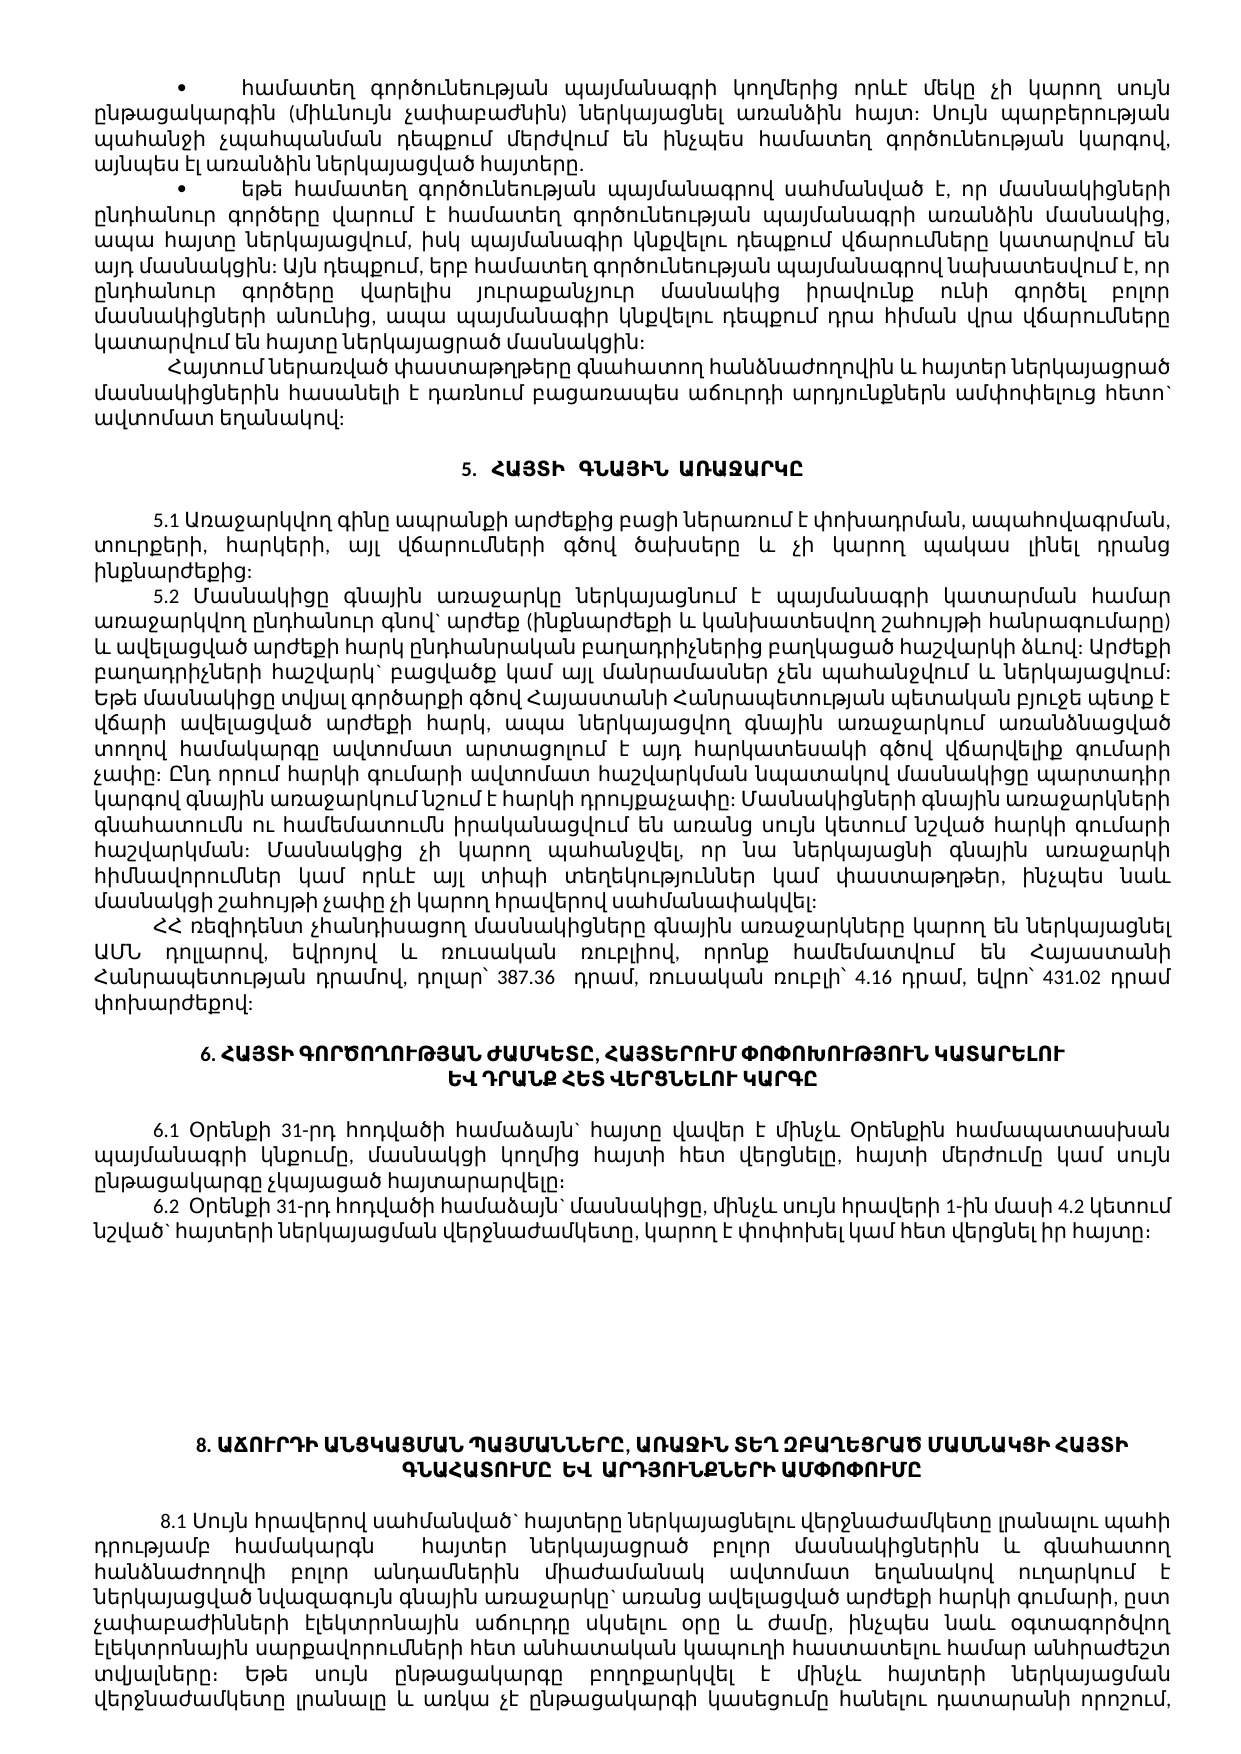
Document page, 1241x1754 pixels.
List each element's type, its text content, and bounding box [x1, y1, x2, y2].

list համատեղ գործունեության պայմանագրի կողմերից որևէ մեկը չի կարող սույն ընթացակարգին (միևնույն չափաբաժնին) ներկայացնել առանձին հայտ: Սույն պարբերության պահանջի չպահպանման դեպքում մերժվում են ինչպես համատեղ գործունեության կարգով, այնպես էլ առանձին ներկայացված հայտերը. [94, 75, 1171, 177]
text 6.2 Օրենքի 31-րդ հոդվածի համաձայն` մասնակիցը, մինչև սույն հրավերի 1-ին մասի 4.2 կետում նշված` հայտերի ներկայացման վերջնաժամկետը, կարող է փոփոխել կամ հետ վերցնել իր հայտը։ [94, 1193, 1171, 1244]
text 6. ՀԱՅՏԻ ԳՈՐԾՈՂՈՒԹՅԱՆ ԺԱՄԿԵՏԸ, ՀԱՅՏԵՐՈՒՄ ՓՈՓՈԽՈՒԹՅՈՒՆ ԿԱՏԱՐԵԼՈՒ [94, 1041, 1171, 1066]
text ԳՆԱՀԱՏՈՒՄԸ ԵՎ ԱՐԴՅՈՒՆՔՆԵՐԻ ԱՄՓՈՓՈՒՄԸ [94, 1457, 1171, 1483]
text 6.1 Օրենքի 31-րդ հոդվածի համաձայն` հայտը վավեր է մինչև Օրենքին համապատասխան պայմանագրի կնքումը, մասնակցի կողմից հայտի հետ վերցնելը, հայտի մերժումը կամ սույն ընթացակարգը չկայացած հայտարարվելը։ [94, 1117, 1171, 1193]
list եթե համատեղ գործունեության պայմանագրով սահմանված է, որ մասնակիցների ընդհանուր գործերը վարում է համատեղ գործունեության պայմանագրի առանձին մասնակից, ապա հայտը ներկայացվում, իսկ պայմանագիր կնքվելու դեպքում վճարումները կատարվում են այդ մասնակցին: Այն դեպքում, երբ համատեղ գործունեության պայմանագրով նախատեսվում է, որ ընդհանուր գործերը վարելիս յուրաքանչյուր մասնակից իրավունք ունի գործել բոլոր մասնակիցների անունից, ապա պայմանագիր կնքվելու դեպքում դրա հիման վրա վճարումները կատարվում են հայտը ներկայացրած մասնակցին: [94, 177, 1171, 354]
text ՀՀ ռեզիդենտ չհանդիսացող մասնակիցները գնային առաջարկները կարող են ներկայացնել ԱՄՆ դոլլարով, եվրոյով և ռուսական ռուբլիով, որոնք համեմատվում են Հայաստանի Հանրապետության դրամով, դոլար՝ 387.36 դրամ, ռուսական ռուբլի՝ 4.16 դրամ, եվրո՝ 431.02 դրամ փոխարժեքով: [94, 914, 1171, 1015]
text ԵՎ ԴՐԱՆՔ ՀԵՏ ՎԵՐՑՆԵԼՈՒ ԿԱՐԳԸ [94, 1066, 1171, 1092]
text 8. ԱՃՈՒՐԴԻ ԱՆՑԿԱՑՄԱՆ ՊԱՅՄԱՆՆԵՐԸ, ԱՌԱՋԻՆ ՏԵՂ ԶԲԱՂԵՑՐԱԾ ՄԱՍՆԱԿՑԻ ՀԱՅՏԻ [94, 1432, 1171, 1457]
text 5.1 Առաջարկվող գինը ապրանքի արժեքից բացի ներառում է փոխադրման, ապահովագրման, տուրքերի, հարկերի, այլ վճարումների գծով ծախսերը և չի կարող պակաս լինել դրանց ինքնարժեքից: [94, 507, 1171, 583]
text Հայտում ներառված փաստաթղթերը գնահատող հանձնաժողովին և հայտեր ներկայացրած մասնակիցներին հասանելի է դառնում բացառապես աճուրդի արդյունքներն ամփոփելուց հետո` ավտոմատ եղանակով: [94, 354, 1171, 431]
text 5. ՀԱՅՏԻ ԳՆԱՅԻՆ ԱՌԱՋԱՐԿԸ [94, 456, 1171, 482]
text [94, 1508, 1171, 1712]
text 5.2 Մասնակիցը գնային առաջարկը ներկայացնում է պայմանագրի կատարման համար առաջարկվող ընդհանուր գնով` արժեք (ինքնարժեքի և կանխատեսվող շահույթի հանրագումարը) և ավելացված արժեքի հարկ ընդհանրական բաղադրիչներից բաղկացած հաշվարկի ձևով: Արժեքի բաղադրիչների հաշվարկ` բացվածք կամ այլ մանրամասներ չեն պահանջվում և ներկայացվում: Եթե մասնակիցը տվյալ գործարքի գծով Հայաստանի Հանրապետության պետական բյուջե պետք է վճարի ավելացված արժեքի հարկ, ապա ներկայացվող գնային առաջարկում առանձնացված տողով համակարգը ավտոմատ արտացոլում է այդ հարկատեսակի գծով վճարվելիք գումարի չափը: Ընդ որում հարկի գումարի ավտոմատ հաշվարկման նպատակով մասնակիցը պարտադիր կարգով գնային առաջարկում նշում է հարկի դրույքաչափը: Մասնակիցների գնային առաջարկների գնահատումն ու համեմատումն իրականացվում են առանց սույն կետում նշված հարկի գումարի հաշվարկման: Մասնակցից չի կարող պահանջվել, որ նա ներկայացնի գնային առաջարկի հիմնավորումներ կամ որևէ այլ տիպի տեղեկություններ կամ փաստաթղթեր, ինչպես նաև մասնակցի շահույթի չափը չի կարող հրավերով սահմանափակվել: [94, 583, 1171, 914]
